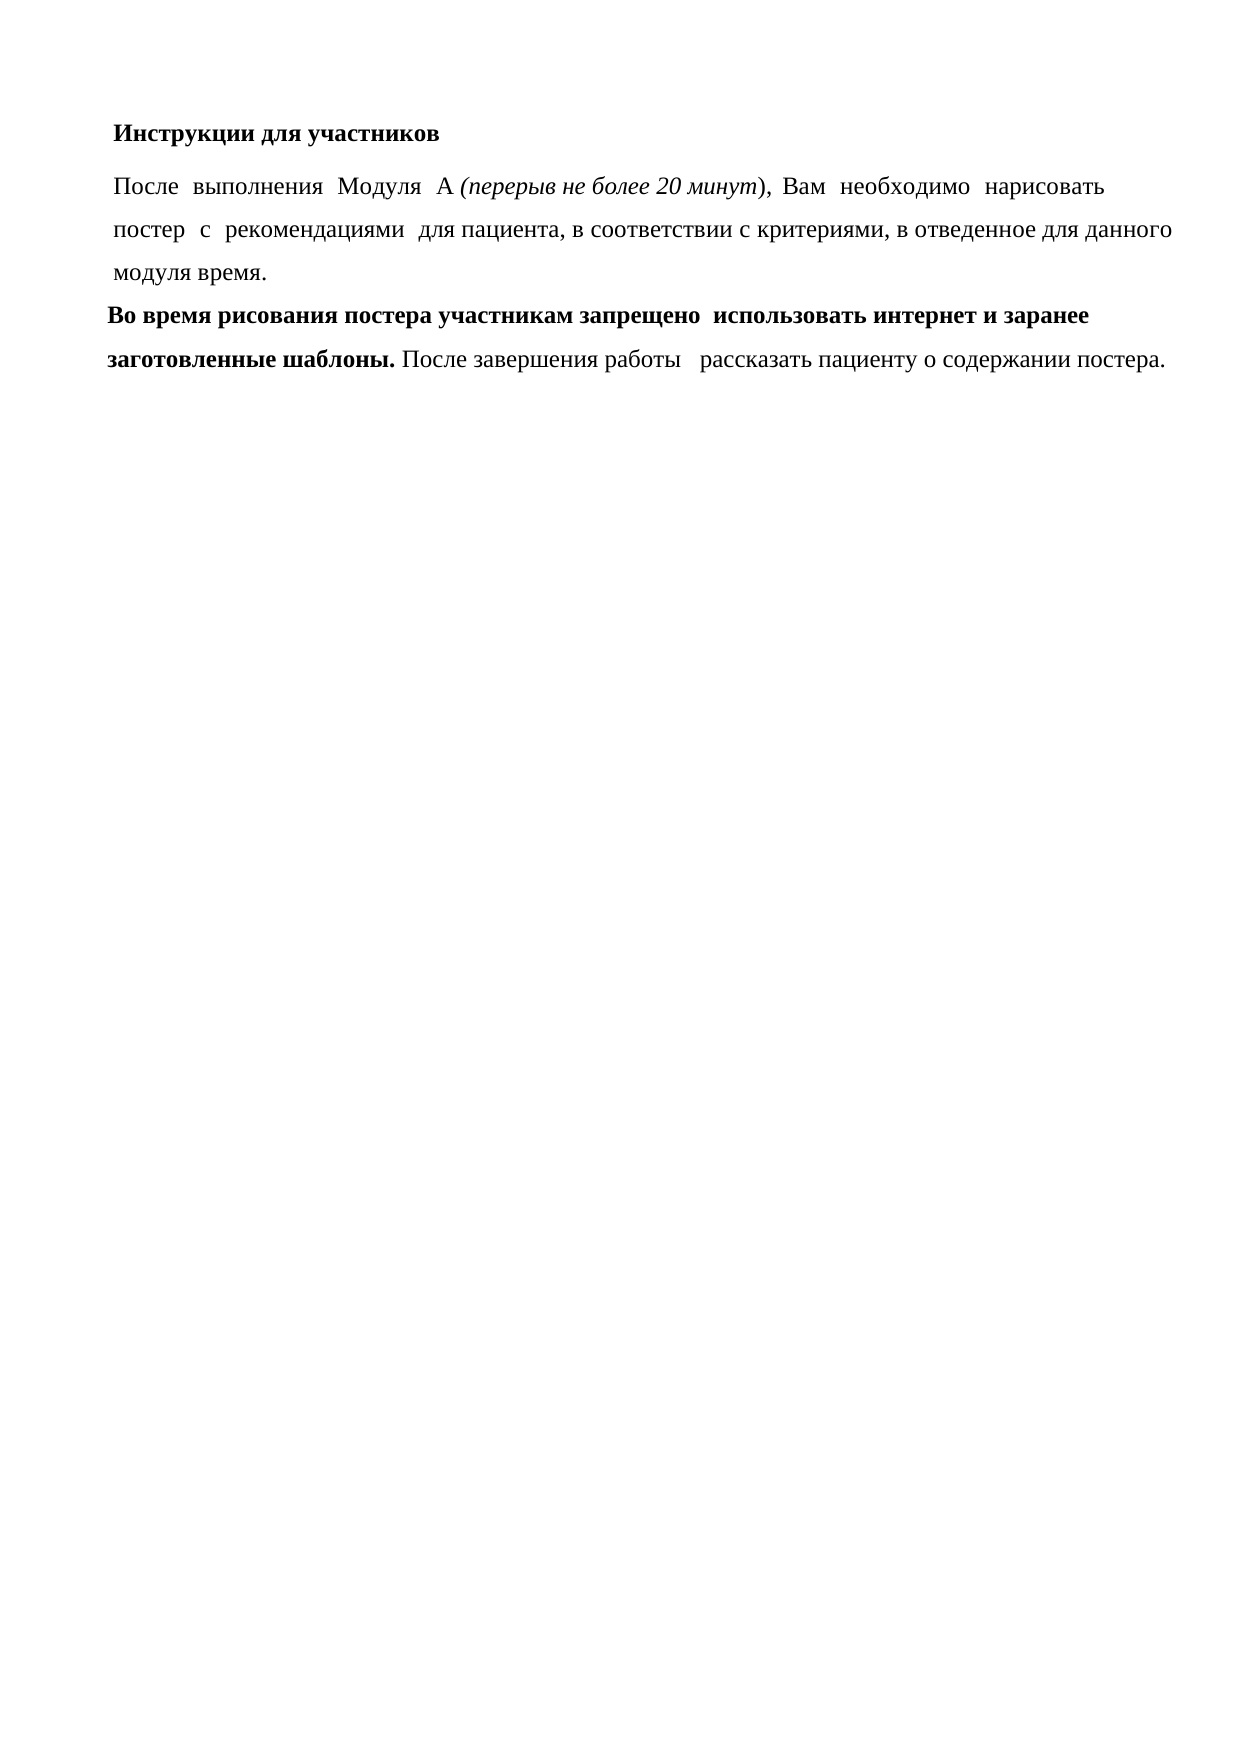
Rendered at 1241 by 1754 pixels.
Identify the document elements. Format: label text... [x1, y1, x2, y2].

text После выполнения Модуля А (перерыв не более 20 минут), Вам необходимо нарисовать постер с рекомендациями для пациента, в соответствии с критериями, в отведенное для данного модуля время. [113, 171, 1178, 286]
text Инструкции для участников [113, 118, 1180, 147]
text Во время рисования постера участникам запрещено использовать интернет и заранее заготовленные шаблоны. После завершения работы рассказать пациенту о содержании постера. [107, 301, 1180, 372]
